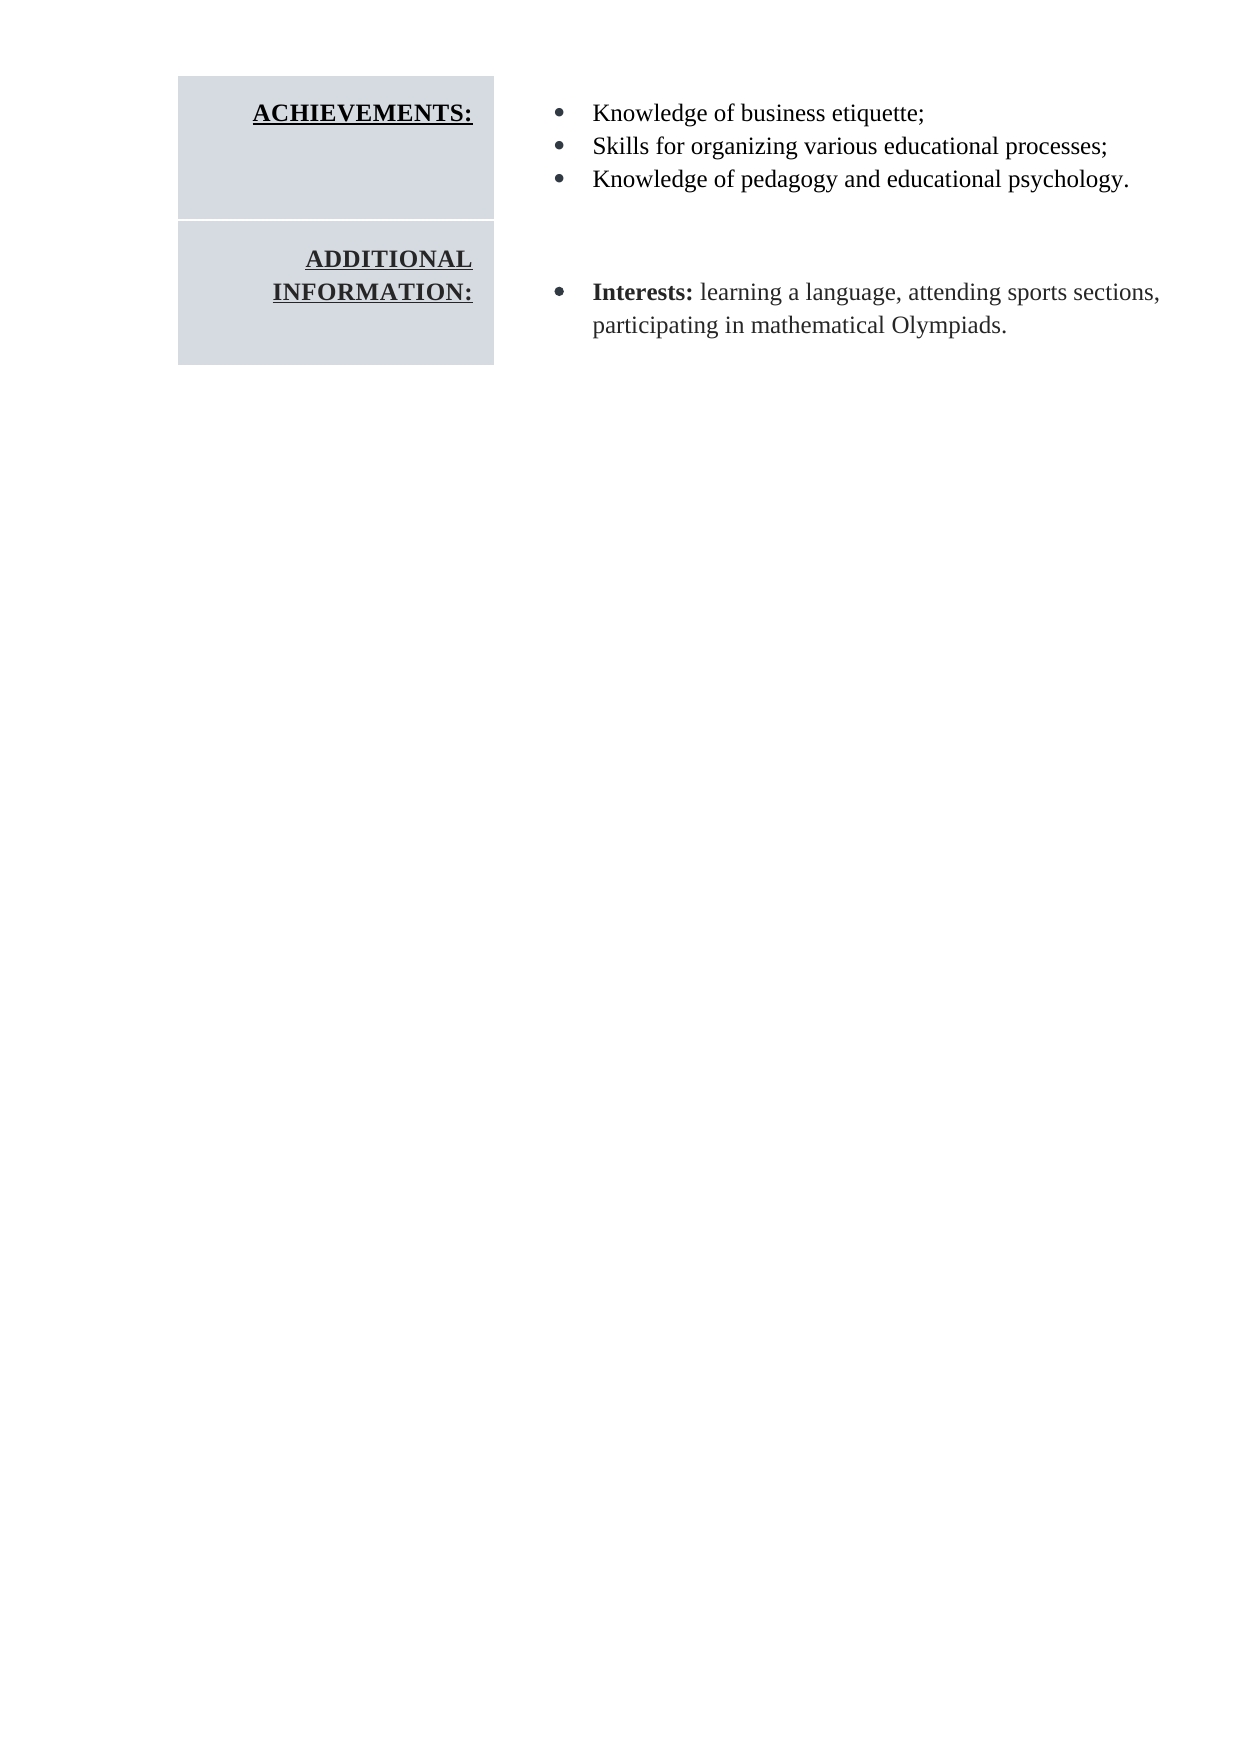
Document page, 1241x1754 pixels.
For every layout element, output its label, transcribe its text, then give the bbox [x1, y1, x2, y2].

table_cell Interests: learning a language, attending sports sections, participating in mathematical Olympiads. [496, 221, 1239, 365]
table_cell Knowledge of business etiquette; Skills for organizing various educational processes; Knowledge of pedagogy and educational psychology. [496, 76, 1239, 219]
table_cell ACHIEVEMENTS: [178, 76, 494, 219]
table_cell ADDITIONAL INFORMATION: [178, 221, 494, 365]
